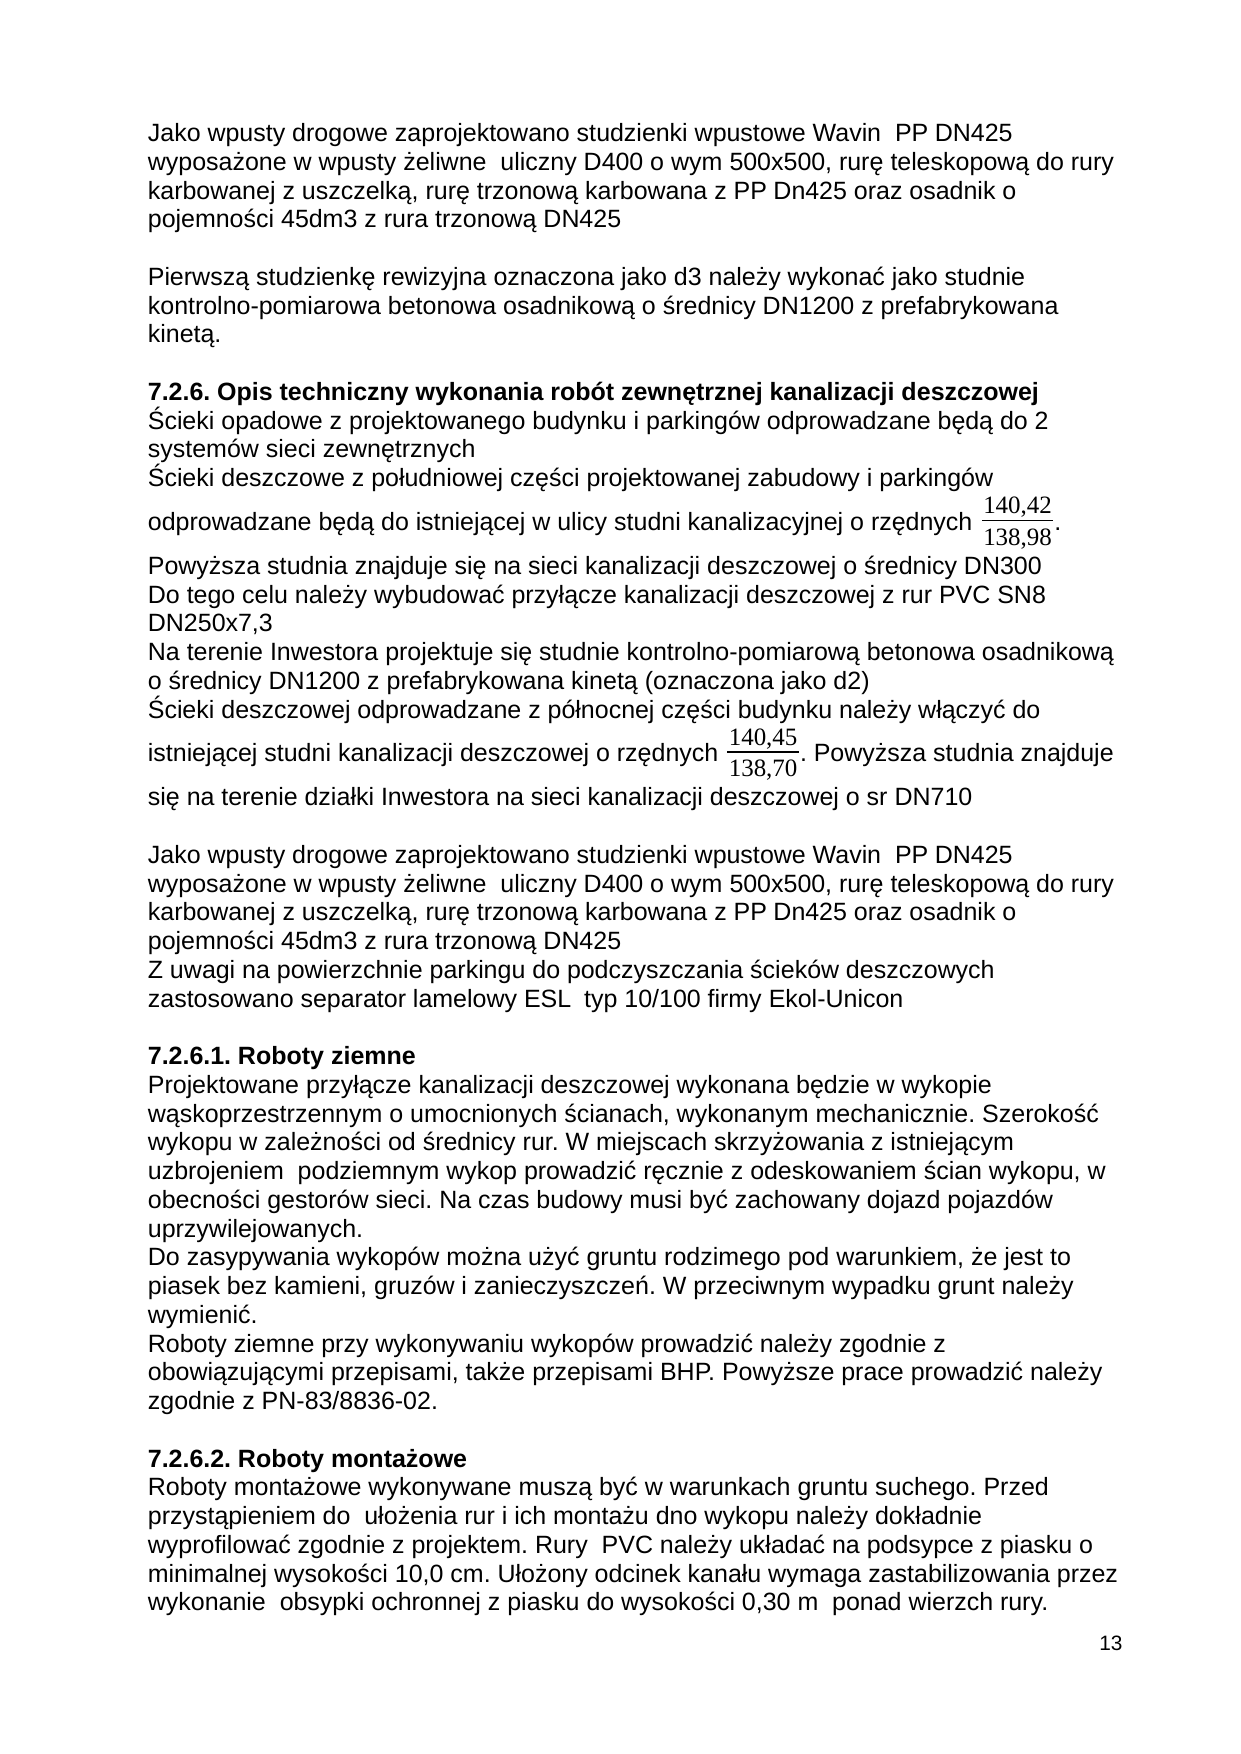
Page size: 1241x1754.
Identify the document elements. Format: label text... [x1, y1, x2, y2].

text Ścieki opadowe z projektowanego budynku i parkingów odprowadzane będą do 2 systemów sieci zewnętrznych [148, 406, 1122, 463]
text Pierwszą studzienkę rewizyjna oznaczona jako d3 należy wykonać jako studnie kontrolno-pomiarowa betonowa osadnikową o średnicy DN1200 z prefabrykowana kinetą. [148, 262, 1122, 348]
text 7.2.6.2. Roboty montażowe [148, 1443, 1122, 1472]
text Z uwagi na powierzchnie parkingu do podczyszczania ścieków deszczowych zastosowano separator lamelowy ESL typ 10/100 firmy Ekol-Unicon [148, 955, 1122, 1012]
text Projektowane przyłącze kanalizacji deszczowej wykonana będzie w wykopie wąskoprzestrzennym o umocnionych ścianach, wykonanym mechanicznie. Szerokość wykopu w zależności od średnicy rur. W miejscach skrzyżowania z istniejącym uzbrojeniem podziemnym wykop prowadzić ręcznie z odeskowaniem ścian wykopu, w obecności gestorów sieci. Na czas budowy musi być zachowany dojazd pojazdów uprzywilejowanych. [148, 1070, 1122, 1242]
text Do tego celu należy wybudować przyłącze kanalizacji deszczowej z rur PVC SN8 DN250x7,3 [148, 579, 1122, 637]
text Na terenie Inwestora projektuje się studnie kontrolno-pomiarową betonowa osadnikową o średnicy DN1200 z prefabrykowana kinetą (oznaczona jako d2) [148, 637, 1122, 694]
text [148, 1472, 1122, 1616]
text Do zasypywania wykopów można użyć gruntu rodzimego pod warunkiem, że jest to piasek bez kamieni, gruzów i zanieczyszczeń. W przeciwnym wypadku grunt należy wymienić. [148, 1242, 1122, 1328]
text Jako wpusty drogowe zaprojektowano studzienki wpustowe Wavin PP DN425 wyposażone w wpusty żeliwne uliczny D400 o wym 500x500, rurę teleskopową do rury karbowanej z uszczelką, rurę trzonową karbowana z PP Dn425 oraz osadnik o pojemności 45dm3 z rura trzonową DN425 [148, 118, 1122, 233]
text Ścieki deszczowe z południowej części projektowanej zabudowy i parkingów odprowadzane będą do istniejącej w ulicy studni kanalizacyjnej o rzędnych . Powyższa studnia znajduje się na sieci kanalizacji deszczowej o średnicy DN300 [148, 463, 1122, 579]
text 7.2.6. Opis techniczny wykonania robót zewnętrznej kanalizacji deszczowej [148, 377, 1122, 406]
text Ścieki deszczowej odprowadzane z północnej części budynku należy włączyć do istniejącej studni kanalizacji deszczowej o rzędnych . Powyższa studnia znajduje się na terenie działki Inwestora na sieci kanalizacji deszczowej o sr DN710 [148, 694, 1122, 811]
text 7.2.6.1. Roboty ziemne [148, 1041, 1122, 1070]
text Jako wpusty drogowe zaprojektowano studzienki wpustowe Wavin PP DN425 wyposażone w wpusty żeliwne uliczny D400 o wym 500x500, rurę teleskopową do rury karbowanej z uszczelką, rurę trzonową karbowana z PP Dn425 oraz osadnik o pojemności 45dm3 z rura trzonową DN425 [148, 840, 1122, 955]
text Roboty ziemne przy wykonywaniu wykopów prowadzić należy zgodnie z obowiązującymi przepisami, także przepisami BHP. Powyższe prace prowadzić należy zgodnie z PN-83/8836-02. [148, 1328, 1122, 1415]
